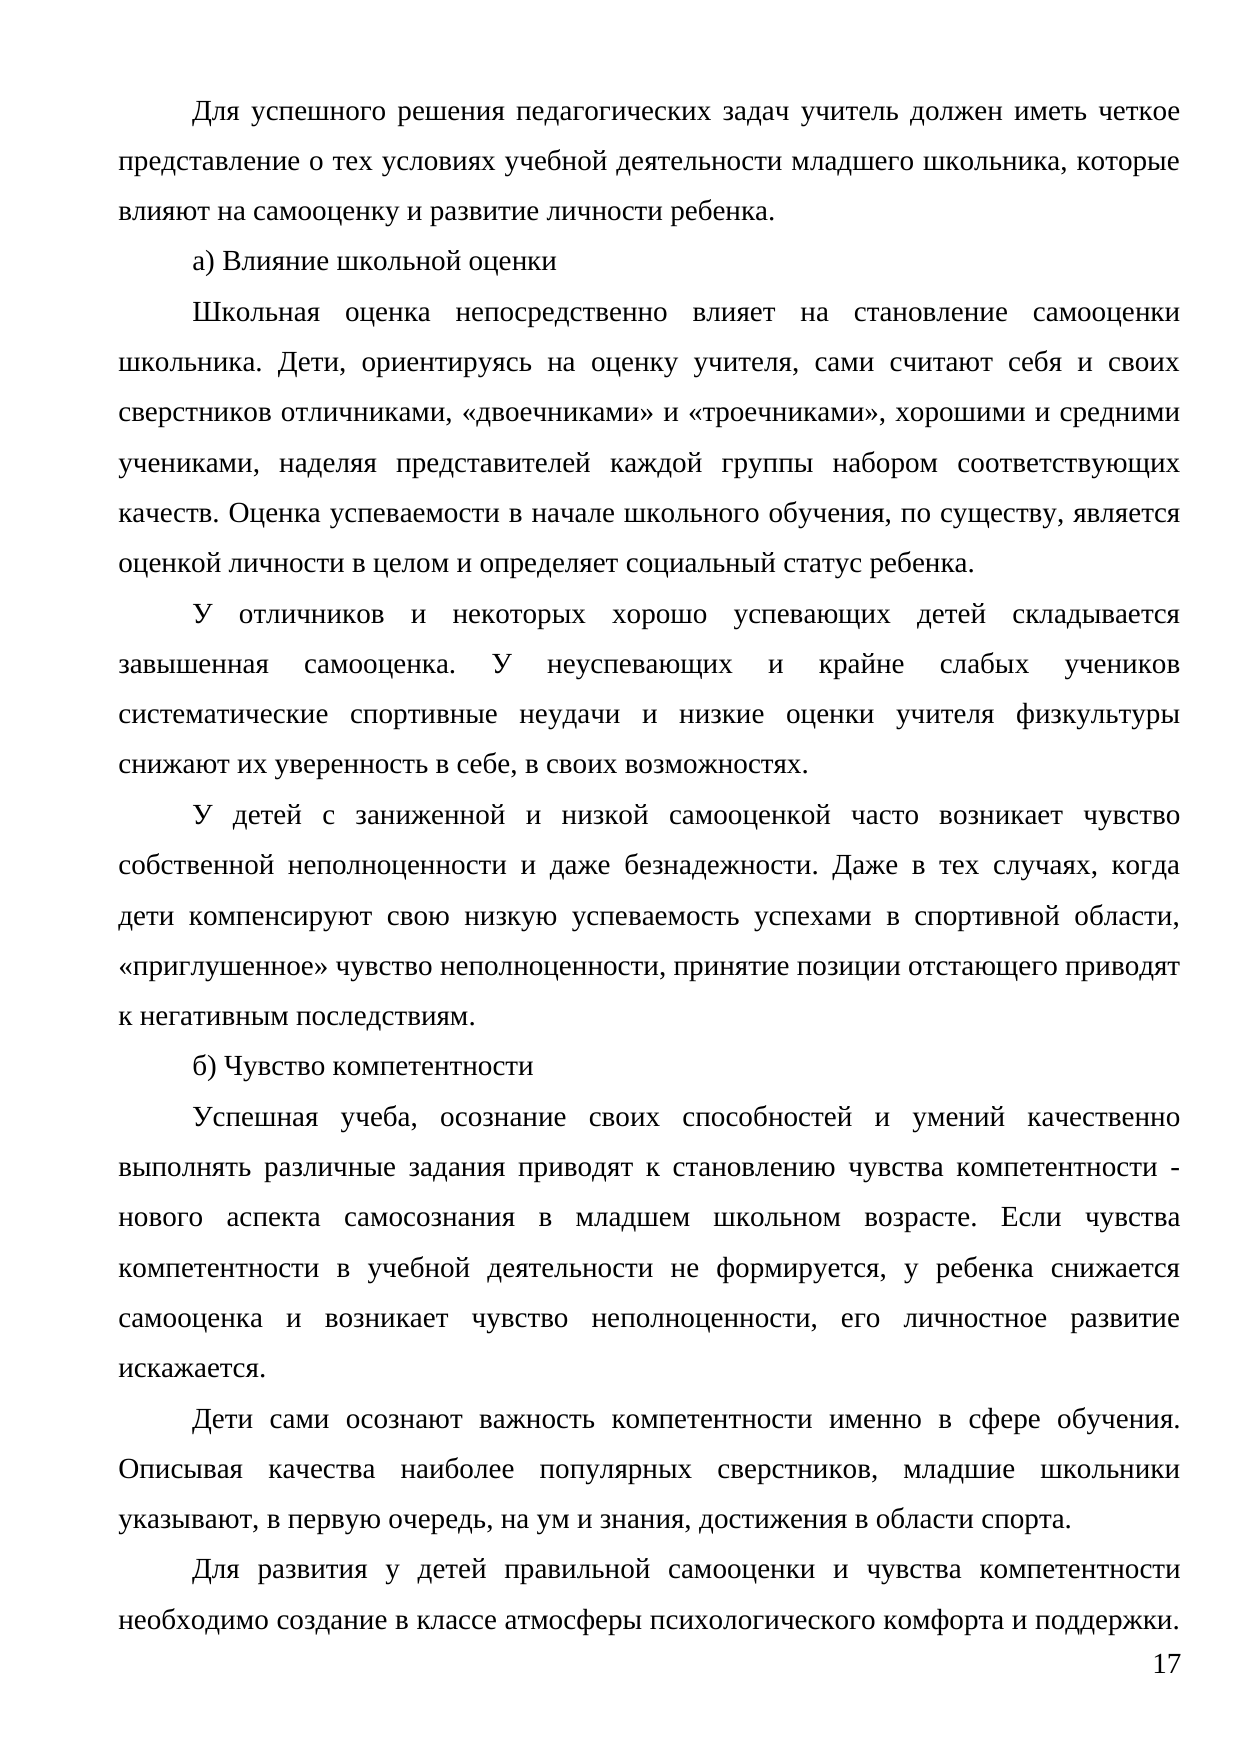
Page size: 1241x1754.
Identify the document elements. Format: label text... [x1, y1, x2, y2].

text а) Влияние школьной оценки [118, 243, 1181, 277]
text У отличников и некоторых хорошо успевающих детей складывается завышенная самооценка. У неуспевающих и крайне слабых учеников систематические спортивные неудачи и низкие оценки учителя физкультуры снижают их уверенность в себе, в своих возможностях. [118, 596, 1181, 780]
text Школьная оценка непосредственно влияет на становление самооценки школьника. Дети, ориентируясь на оценку учителя, сами считают себя и своих сверстников отличниками, «двоечниками» и «троечниками», хорошими и средними учениками, наделяя представителей каждой группы набором соответствующих качеств. Оценка успеваемости в начале школьного обучения, по существу, является оценкой личности в целом и определяет социальный статус ребенка. [118, 294, 1181, 579]
text У детей с заниженной и низкой самооценкой часто возникает чувство собственной неполноценности и даже безнадежности. Даже в тех случаях, когда дети компенсируют свою низкую успеваемость успехами в спортивной области, «приглушенное» чувство неполноценности, принятие позиции отстающего приводят к негативным последствиям. [118, 797, 1181, 1032]
text Дети сами осознают важность компетентности именно в сфере обучения. Описывая качества наиболее популярных сверстников, младшие школьники указывают, в первую очередь, на ум и знания, достижения в области спорта. [118, 1401, 1181, 1535]
text б) Чувство компетентности [118, 1048, 1181, 1082]
text Успешная учеба, осознание своих способностей и умений качественно выполнять различные задания приводят к становлению чувства компетентности - нового аспекта самосознания в младшем школьном возрасте. Если чувства компетентности в учебной деятельности не формируется, у ребенка снижается самооценка и возникает чувство неполноценности, его личностное развитие искажается. [118, 1099, 1181, 1384]
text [118, 1552, 1181, 1636]
text Для успешного решения педагогических задач учитель должен иметь четкое представление о тех условиях учебной деятельности младшего школьника, которые влияют на самооценку и развитие личности ребенка. [118, 93, 1181, 227]
